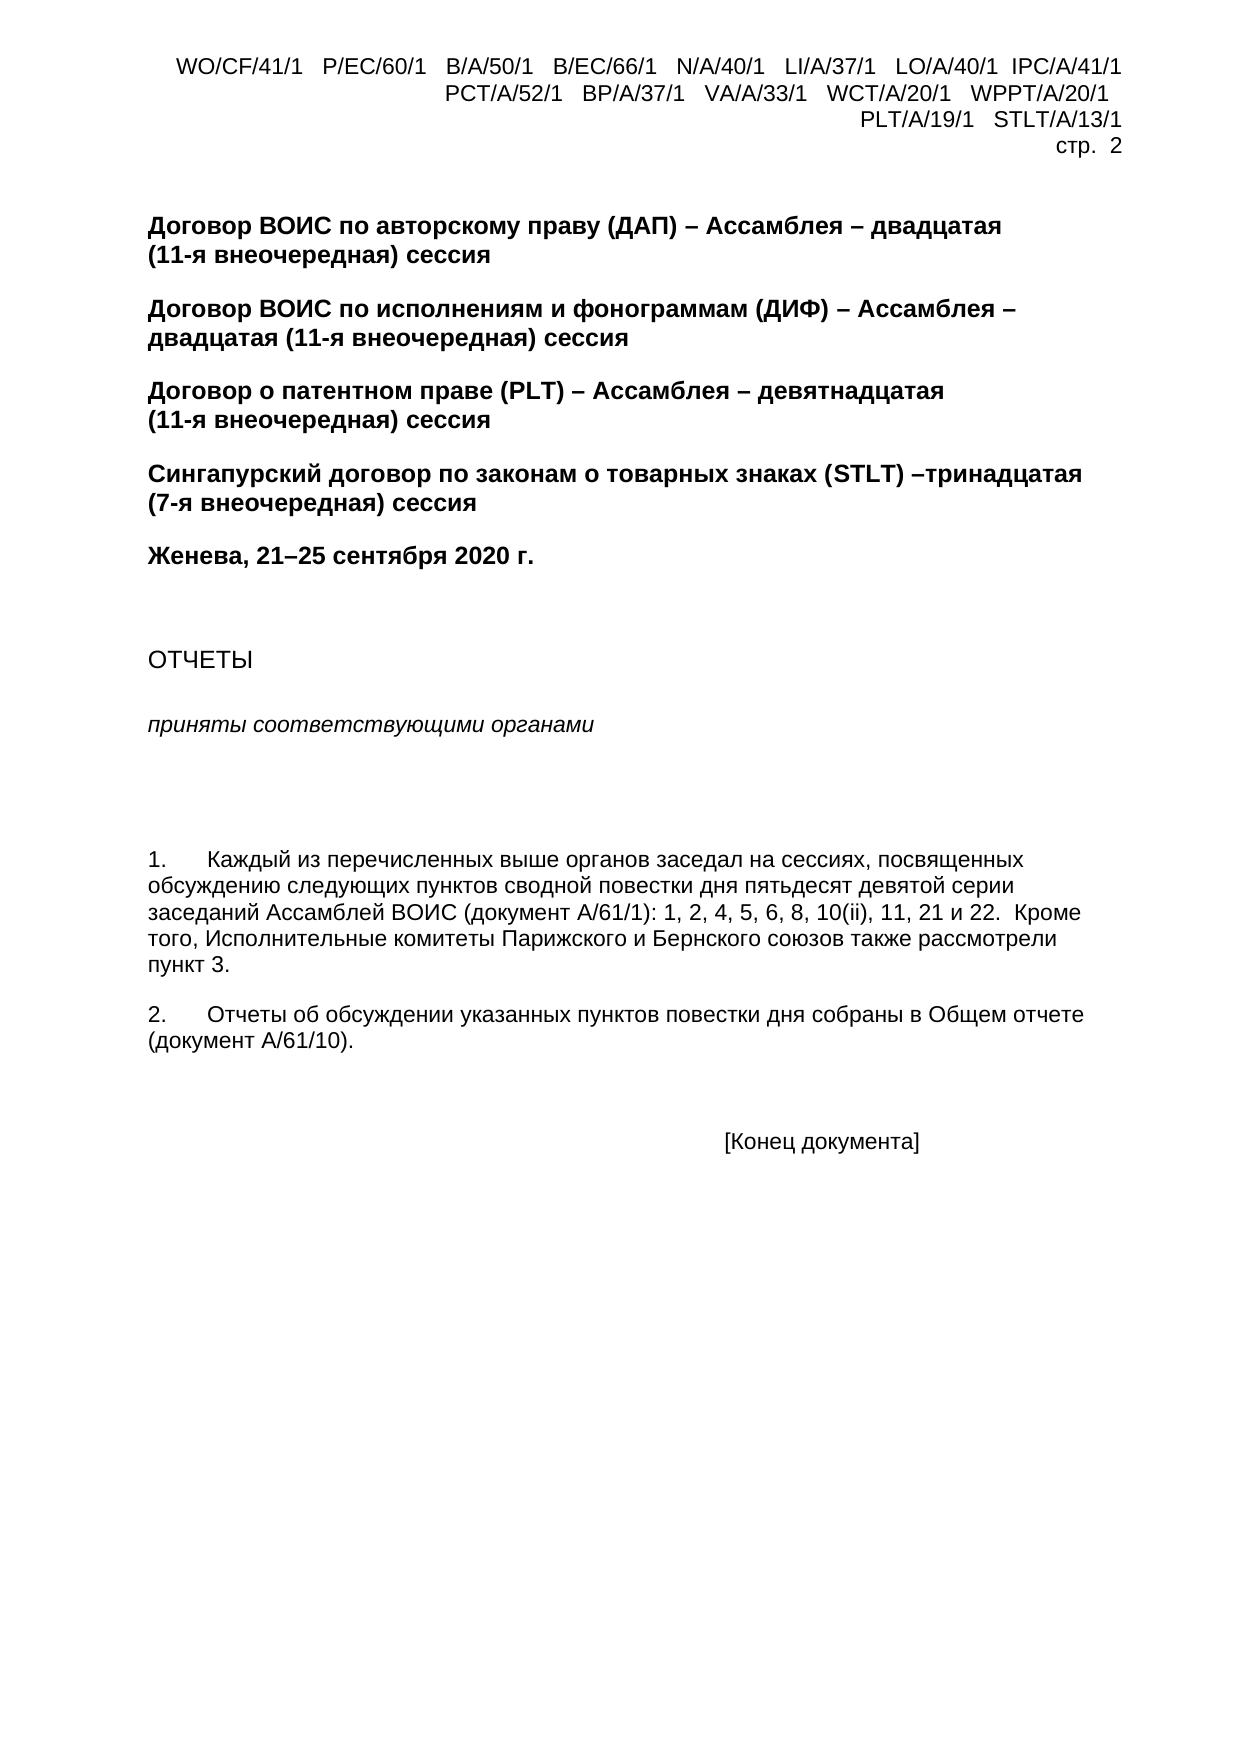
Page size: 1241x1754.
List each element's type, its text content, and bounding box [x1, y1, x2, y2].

text отчеты [148, 645, 1122, 674]
text Договор ВОИС по авторскому праву (ДАП) – Ассамблея – двадцатая (11-я внеочередная) сессия [148, 211, 1122, 269]
text Сингапурский договор по законам о товарных знаках (STLT) –тринадцатая (7-я внеочередная) сессия [148, 459, 1122, 516]
text приняты соответствующими органами [148, 711, 1122, 738]
text [Конец документа] [724, 1128, 1122, 1155]
text Каждый из перечисленных выше органов заседал на сессиях, посвященных обсуждению следующих пунктов сводной повестки дня пятьдесят девятой серии заседаний Ассамблей ВОИС (документ A/61/1): 1, 2, 4, 5, 6, 8, 10(ii), 11, 21 и 22. Кроме того, Исполнительные комитеты Парижского и Бернского союзов также рассмотрели пункт 3. [148, 846, 1122, 978]
text Договор о патентном праве (PLT) – Ассамблея – девятнадцатая (11-я внеочередная) сессия [148, 376, 1122, 434]
text Женева, 21–25 сентября 2020 г. [148, 541, 1122, 570]
text Договор ВОИС по исполнениям и фонограммам (ДИФ) – Ассамблея – двадцатая (11-я внеочередная) сессия [148, 294, 1122, 351]
text Отчеты об обсуждении указанных пунктов повестки дня собраны в Общем отчете (документ A/61/10). [148, 1001, 1122, 1053]
